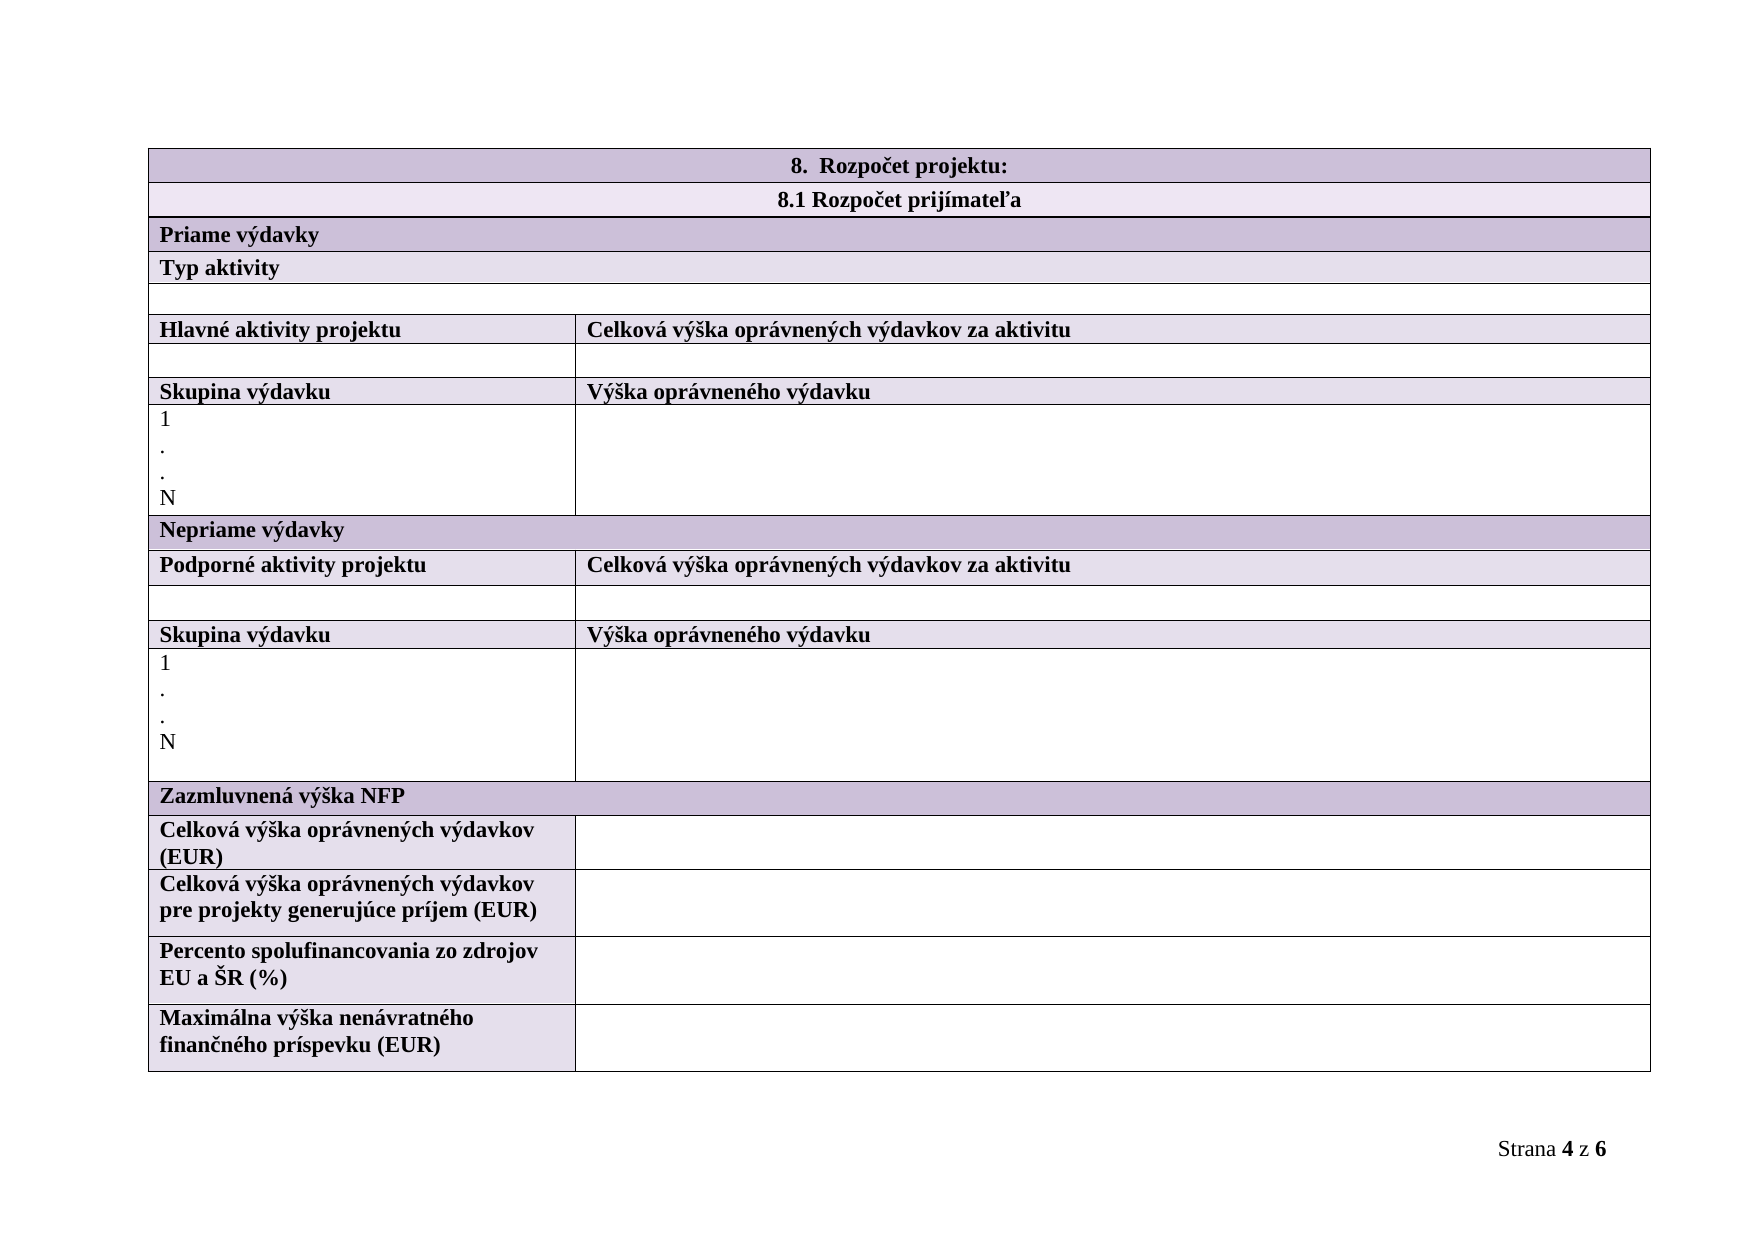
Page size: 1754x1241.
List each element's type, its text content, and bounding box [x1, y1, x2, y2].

table_cell Priame výdavky [149, 218, 1650, 251]
table_cell [149, 586, 575, 620]
table_cell [576, 586, 1650, 620]
table_cell [576, 870, 1650, 936]
table_cell [149, 344, 575, 377]
table_cell [576, 649, 1650, 781]
table_cell [149, 284, 1650, 314]
table_cell Typ aktivity [149, 252, 1650, 282]
table_cell Skupina výdavku [149, 621, 575, 648]
table_header 8. Rozpočet projektu: [149, 149, 1650, 182]
table_cell Skupina výdavku [149, 378, 575, 404]
table_cell 8.1 Rozpočet prijímateľa [149, 183, 1650, 216]
table_cell Výška oprávneného výdavku [576, 621, 1650, 648]
table_cell Hlavné aktivity projektu [149, 315, 575, 343]
table_cell Zazmluvnená výška NFP [149, 782, 1650, 815]
table_cell Celková výška oprávnených výdavkov za aktivitu [576, 315, 1650, 343]
table_cell [576, 344, 1650, 377]
table_cell Celková výška oprávnených výdavkov za aktivitu [576, 551, 1650, 585]
table_cell Podporné aktivity projektu [149, 551, 575, 585]
table_cell 1 . . N [149, 405, 575, 515]
table_cell [576, 405, 1650, 515]
table_cell Výška oprávneného výdavku [576, 378, 1650, 404]
table_cell Nepriame výdavky [149, 516, 1650, 549]
table_cell 1 . . N [149, 649, 575, 781]
table_cell Celková výška oprávnených výdavkov (EUR) [149, 816, 575, 869]
table_cell Percento spolufinancovania zo zdrojov EU a ŠR (%) [149, 937, 575, 1003]
table_cell [576, 1005, 1650, 1071]
table_cell Celková výška oprávnených výdavkov pre projekty generujúce príjem (EUR) [149, 870, 575, 936]
table_cell Maximálna výška nenávratného finančného príspevku (EUR) [149, 1005, 575, 1071]
table_cell [576, 937, 1650, 1003]
table_cell [576, 816, 1650, 869]
